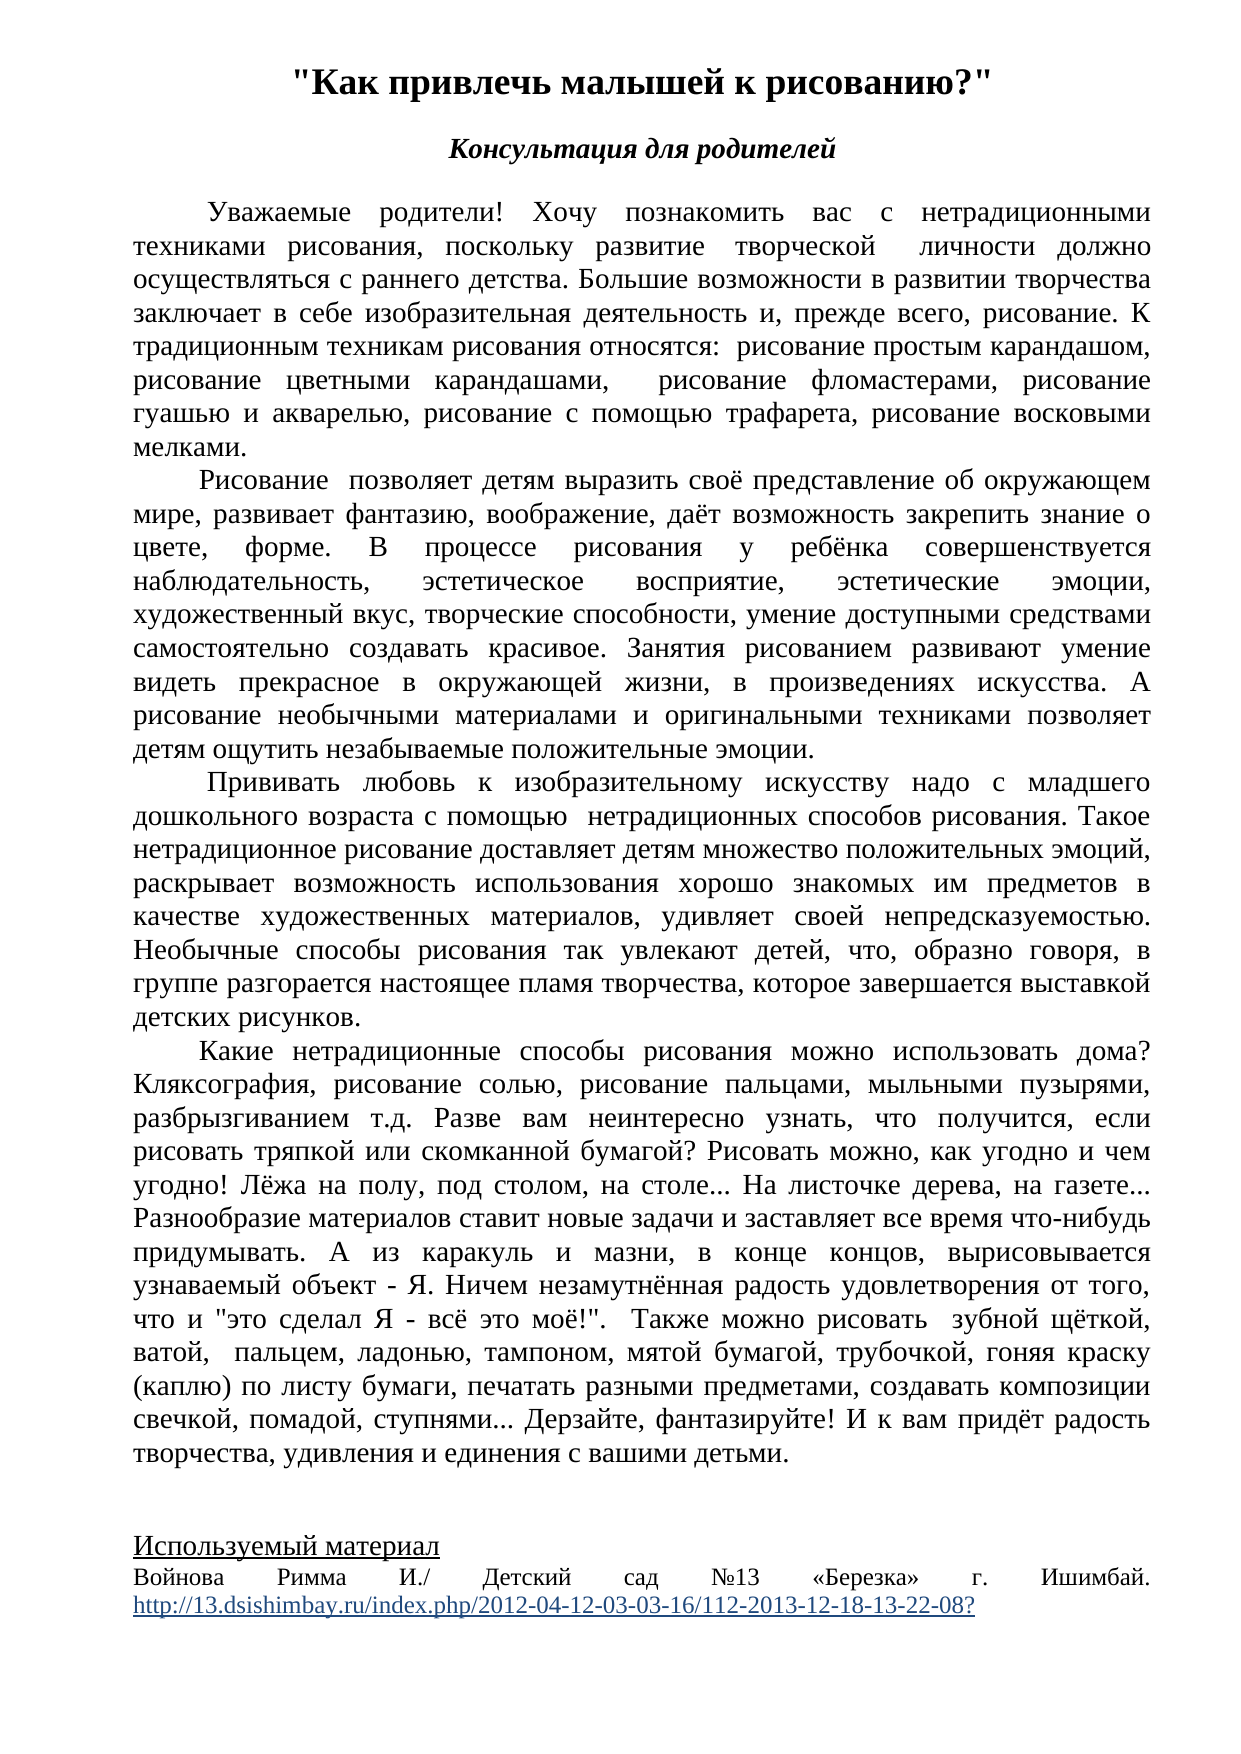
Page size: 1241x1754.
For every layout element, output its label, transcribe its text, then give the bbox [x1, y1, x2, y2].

text Какие нетрадиционные способы рисования можно использовать дома? Кляксография, рисование солью, рисование пальцами, мыльными пузырями, разбрызгиванием т.д. Разве вам неинтересно узнать, что получится, если рисовать тряпкой или скомканной бумагой? Рисовать можно, как угодно и чем угодно! Лёжа на полу, под столом, на столе... На листочке дерева, на газете... Разнообразие материалов ставит новые задачи и заставляет все время что-нибудь придумывать. А из каракуль и мазни, в конце концов, вырисовывается узнаваемый объект - Я. Ничем незамутнённая радость удовлетворения от того, что и "это сделал Я - всё это моё!". Также можно рисовать зубной щёткой, ватой, пальцем, ладонью, тампоном, мятой бумагой, трубочкой, гоняя краску (каплю) по листу бумаги, печатать разными предметами, создавать композиции свечкой, помадой, ступнями... Дерзайте, фантазируйте! И к вам придёт радость творчества, удивления и единения с вашими детьми. [133, 1033, 1152, 1469]
text Рисование позволяет детям выразить своё представление об окружающем мире, развивает фантазию, воображение, даёт возможность закрепить знание о цвете, форме. В процессе рисования у ребёнка совершенствуется наблюдательность, эстетическое восприятие, эстетические эмоции, художественный вкус, творческие способности, умение доступными средствами самостоятельно создавать красивое. Занятия рисованием развивают умение видеть прекрасное в окружающей жизни, в произведениях искусства. А рисование необычными материалами и оригинальными техниками позволяет детям ощутить незабываемые положительные эмоции. [133, 462, 1152, 764]
text "Как привлечь малышей к рисованию?" [133, 59, 1152, 102]
text Уважаемые родители! Хочу познакомить вас с нетрадиционными техниками рисования, поскольку развитие творческой личности должно осуществляться с раннего детства. Большие возможности в развитии творчества заключает в себе изобразительная деятельность и, прежде всего, рисование. К традиционным техникам рисования относятся: рисование простым карандашом, рисование цветными карандашами, рисование фломастерами, рисование гуашью и акварелью, рисование с помощью трафарета, рисование восковыми мелками. [133, 194, 1152, 462]
text Прививать любовь к изобразительному искусству надо с младшего дошкольного возраста с помощью нетрадиционных способов рисования. Такое нетрадиционное рисование доставляет детям множество положительных эмоций, раскрывает возможность использования хорошо знакомых им предметов в качестве художественных материалов, удивляет своей непредсказуемостью. Необычные способы рисования так увлекают детей, что, образно говоря, в группе разгорается настоящее пламя творчества, которое завершается выставкой детских рисунков. [133, 764, 1152, 1033]
text Консультация для родителей [133, 131, 1152, 165]
text Используемый материал [133, 1528, 1152, 1562]
text Войнова Римма И./ Детский сад №13 «Березка» г. Ишимбай. http://13.dsishimbay.ru/index.php/2012-04-12-03-03-16/112-2013-12-18-13-22-08? [133, 1562, 1152, 1619]
